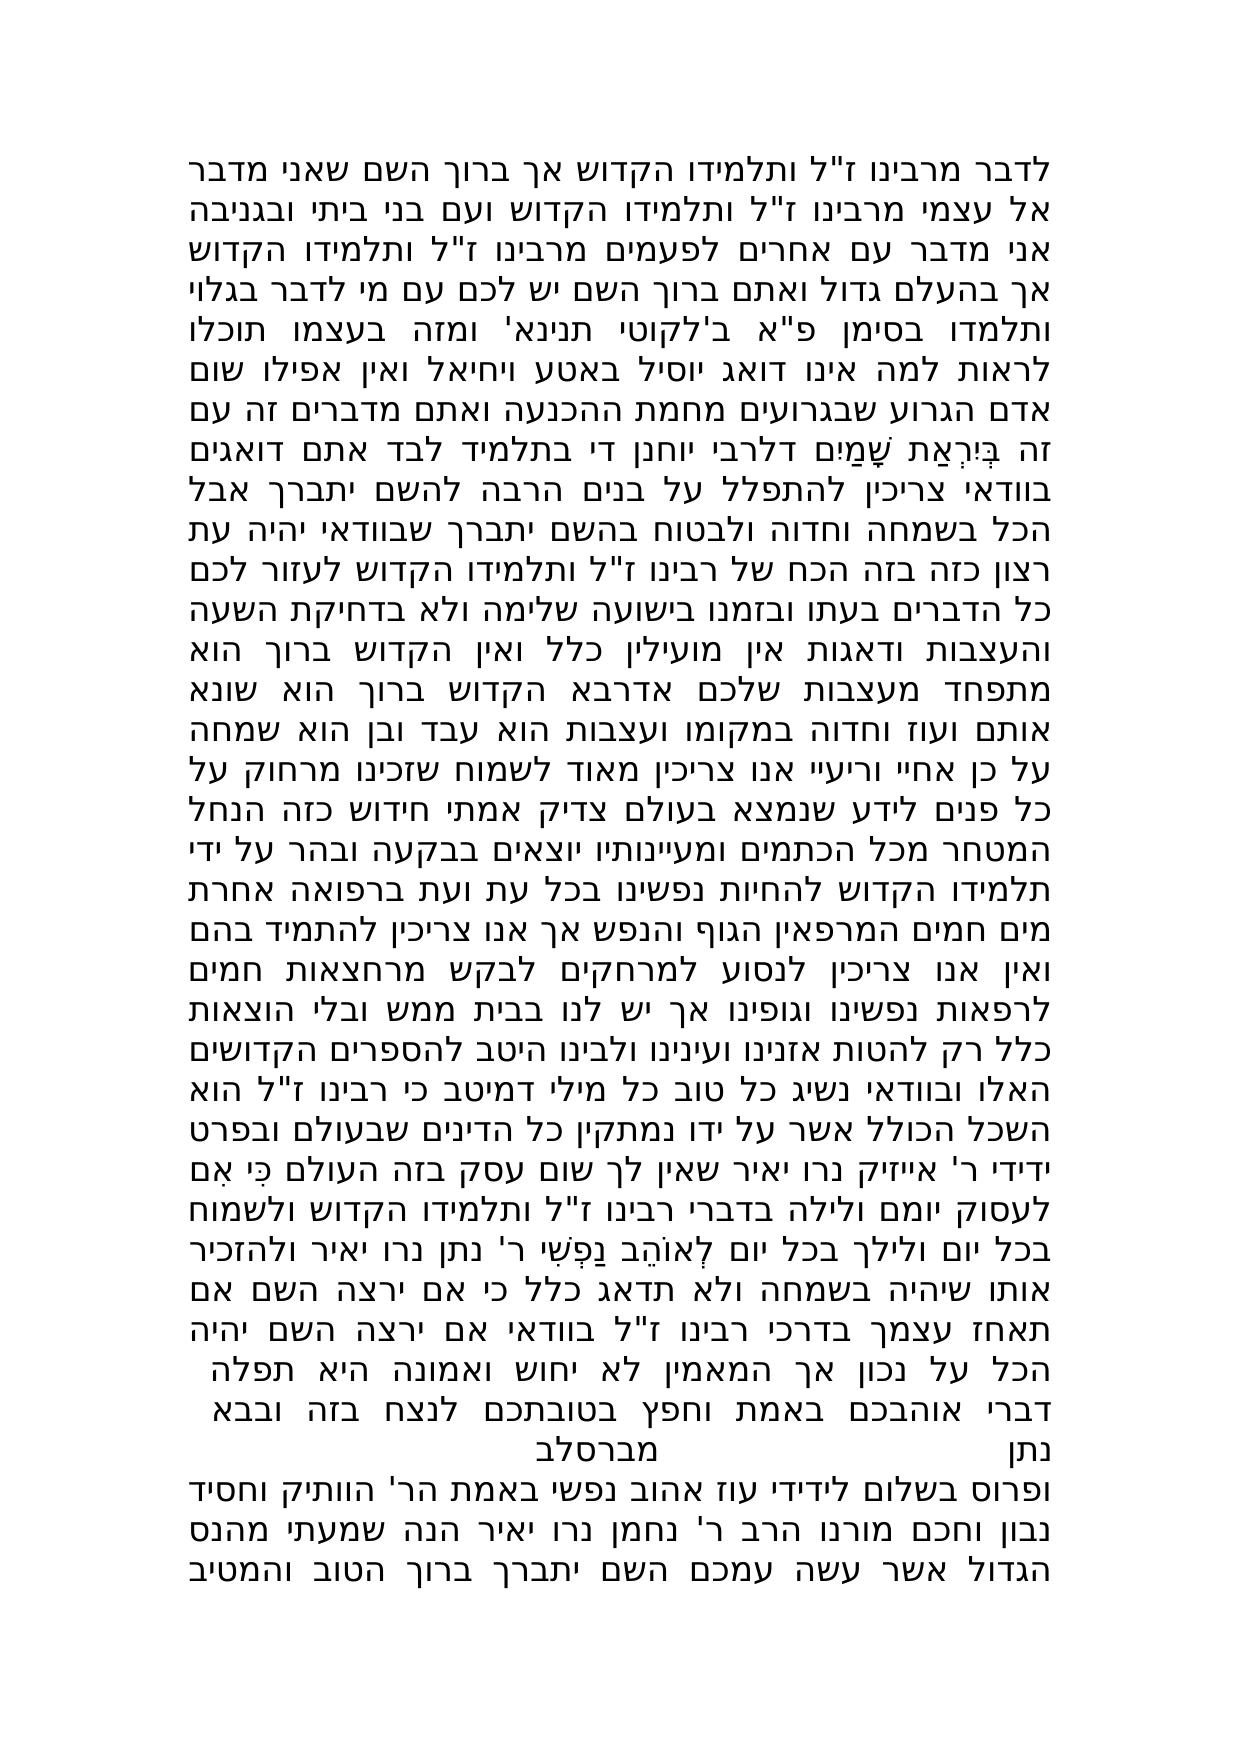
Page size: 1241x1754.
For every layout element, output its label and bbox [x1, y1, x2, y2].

text [187, 150, 1053, 1590]
